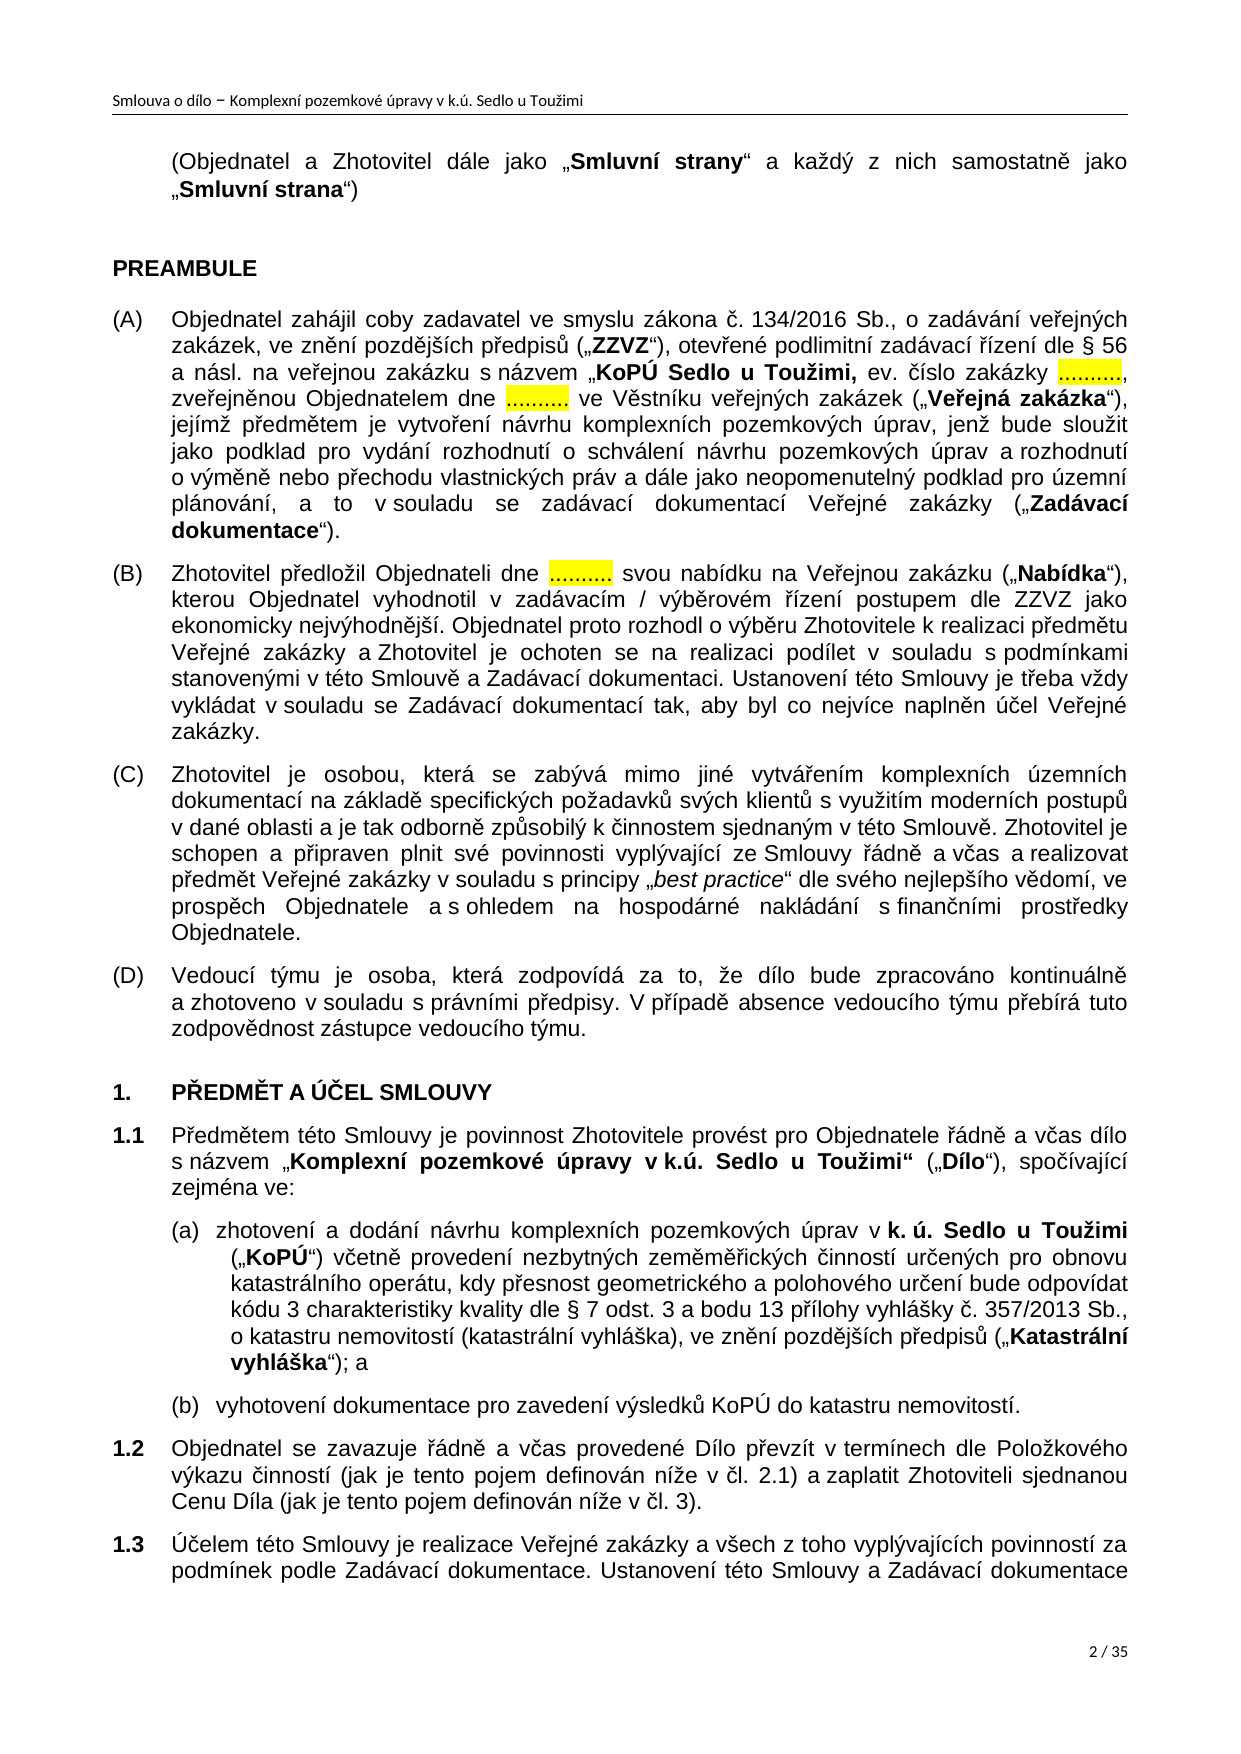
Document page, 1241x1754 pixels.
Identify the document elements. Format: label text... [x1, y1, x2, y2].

text Objednatel zahájil coby zadavatel ve smyslu zákona č. 134/2016 Sb., o zadávání veřejných zakázek, ve znění pozdějších předpisů („ZZVZ“), otevřené podlimitní zadávací řízení dle § 56 a násl. na veřejnou zakázku s názvem „KoPÚ Sedlo u Toužimi, ev. číslo zakázky .........., zveřejněnou Objednatelem dne .......... ve Věstníku veřejných zakázek („Veřejná zakázka“), jejímž předmětem je vytvoření návrhu komplexních pozemkových úprav, jenž bude sloužit jako podklad pro vydání rozhodnutí o schválení návrhu pozemkových úprav a rozhodnutí o výměně nebo přechodu vlastnických práv a dále jako neopomenutelný podklad pro územní plánování, a to v souladu se zadávací dokumentací Veřejné zakázky („Zadávací dokumentace“). [112, 306, 1128, 543]
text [112, 1531, 1128, 1584]
text Vedoucí týmu je osoba, která zodpovídá za to, že dílo bude zpracováno kontinuálně a zhotoveno v souladu s právními předpisy. V případě absence vedoucího týmu přebírá tuto zodpovědnost zástupce vedoucího týmu. [112, 962, 1128, 1041]
text Předmětem této Smlouvy je povinnost Zhotovitele provést pro Objednatele řádně a včas dílo s názvem „Komplexní pozemkové úpravy v k.ú. Sedlo u Toužimi“ („Dílo“), spočívající zejména ve: [112, 1122, 1128, 1201]
text Objednatel se zavazuje řádně a včas provedené Dílo převzít v termínech dle Položkového výkazu činností (jak je tento pojem definován níže v čl. 2.1) a zaplatit Zhotoviteli sjednanou Cenu Díla (jak je tento pojem definován níže v čl. 3). [112, 1435, 1128, 1514]
text zhotovení a dodání návrhu komplexních pozemkových úprav v k. ú. Sedlo u Toužimi („KoPÚ“) včetně provedení nezbytných zeměměřických činností určených pro obnovu katastrálního operátu, kdy přesnost geometrického a polohového určení bude odpovídat kódu 3 charakteristiky kvality dle § 7 odst. 3 a bodu 13 přílohy vyhlášky č. 357/2013 Sb., o katastru nemovitostí (katastrální vyhláška), ve znění pozdějších předpisů („Katastrální vyhláška“); a [171, 1217, 1128, 1376]
text Zhotovitel je osobou, která se zabývá mimo jiné vytvářením komplexních územních dokumentací na základě specifických požadavků svých klientů s využitím moderních postupů v dané oblasti a je tak odborně způsobilý k činnostem sjednaným v této Smlouvě. Zhotovitel je schopen a připraven plnit své povinnosti vyplývající ze Smlouvy řádně a včas a realizovat předmět Veřejné zakázky v souladu s principy „best practice“ dle svého nejlepšího vědomí, ve prospěch Objednatele a s ohledem na hospodárné nakládání s finančními prostředky Objednatele. [112, 761, 1128, 945]
text (Objednatel a Zhotovitel dále jako „Smluvní strany“ a každý z nich samostatně jako „Smluvní strana“) [171, 148, 1128, 202]
subtitle Preambule [112, 254, 1128, 281]
text vyhotovení dokumentace pro zavedení výsledků KoPÚ do katastru nemovitostí. [171, 1392, 1128, 1418]
text Zhotovitel předložil Objednateli dne .......... svou nabídku na Veřejnou zakázku („Nabídka“), kterou Objednatel vyhodnotil v zadávacím / výběrovém řízení postupem dle ZZVZ jako ekonomicky nejvýhodnější. Objednatel proto rozhodl o výběru Zhotovitele k realizaci předmětu Veřejné zakázky a Zhotovitel je ochoten se na realizaci podílet v souladu s podmínkami stanovenými v této Smlouvě a Zadávací dokumentaci. Ustanovení této Smlouvy je třeba vždy vykládat v souladu se Zadávací dokumentací tak, aby byl co nejvíce naplněn účel Veřejné zakázky. [112, 560, 1128, 744]
text Předmět a účel smlouvy [112, 1079, 1128, 1105]
